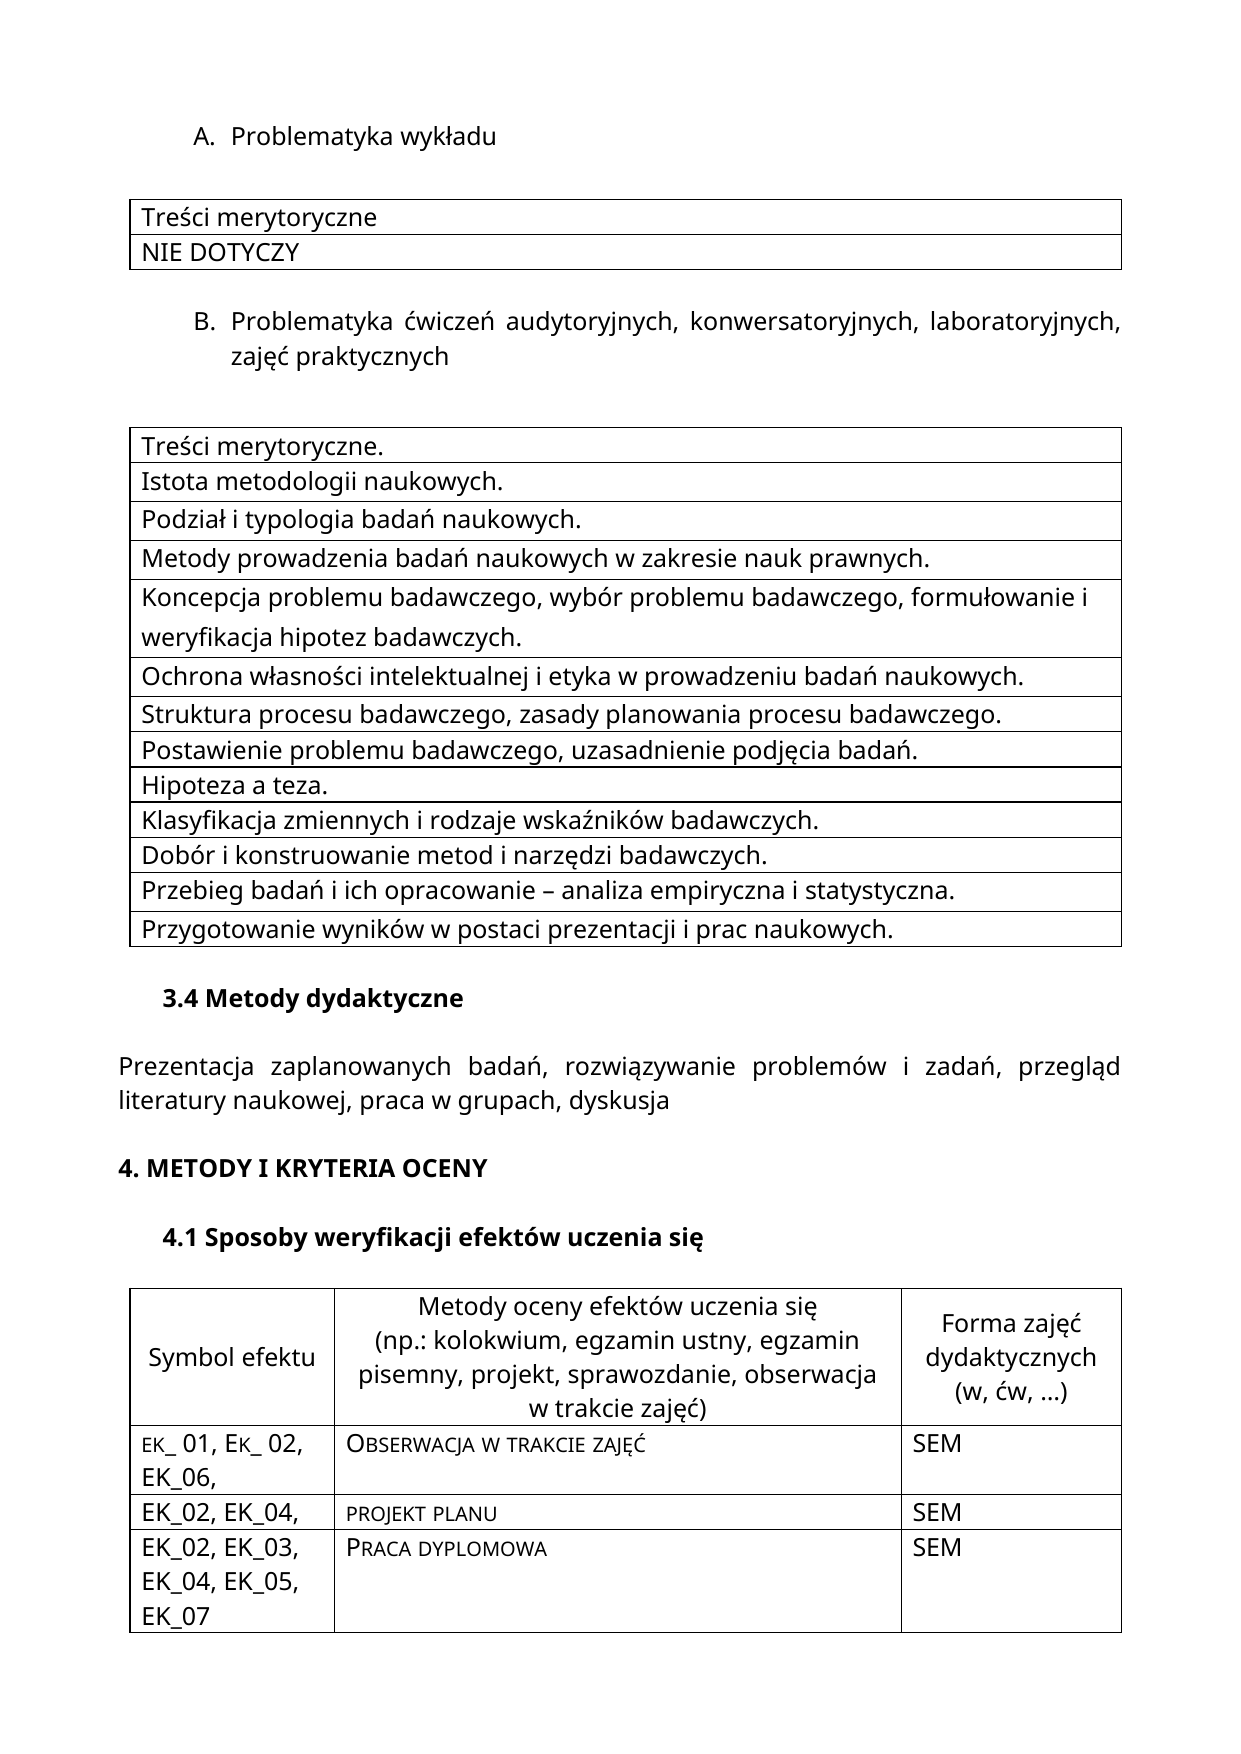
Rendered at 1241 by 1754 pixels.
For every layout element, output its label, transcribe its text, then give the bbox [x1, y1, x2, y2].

table_header Forma zajęć dydaktycznych (w, ćw, …) [902, 1289, 1121, 1425]
table_cell Klasyfikacja zmiennych i rodzaje wskaźników badawczych. [131, 803, 1121, 837]
table_cell SEM [902, 1530, 1121, 1632]
table_cell SEM [902, 1495, 1121, 1529]
table_cell SEM [902, 1426, 1121, 1494]
table_cell Obserwacja w trakcie zajęć [335, 1426, 901, 1494]
table_cell EK_02, EK_04, [131, 1495, 334, 1529]
table_header Symbol efektu [131, 1289, 334, 1425]
table_cell EK_02, EK_03, EK_04, EK_05, EK_07 [131, 1530, 334, 1632]
table_cell projekt planu [335, 1495, 901, 1529]
table_cell Ochrona własności intelektualnej i etyka w prowadzeniu badań naukowych. [131, 658, 1121, 696]
table_header Treści merytoryczne. [131, 428, 1121, 462]
table_header Treści merytoryczne [131, 200, 1121, 234]
table_cell Przygotowanie wyników w postaci prezentacji i prac naukowych. [131, 912, 1121, 946]
table_cell Podział i typologia badań naukowych. [131, 502, 1121, 540]
table_cell Przebieg badań i ich opracowanie – analiza empiryczna i statystyczna. [131, 873, 1121, 911]
table_cell Postawienie problemu badawczego, uzasadnienie podjęcia badań. [131, 732, 1121, 766]
table_cell Koncepcja problemu badawczego, wybór problemu badawczego, formułowanie i weryfikacja hipotez badawczych. [131, 580, 1121, 657]
table_cell Struktura procesu badawczego, zasady planowania procesu badawczego. [131, 697, 1121, 731]
text 3.4 Metody dydaktyczne [162, 981, 1122, 1015]
table_cell Dobór i konstruowanie metod i narzędzi badawczych. [131, 838, 1121, 872]
table_cell Praca dyplomowa [335, 1530, 901, 1632]
list Problematyka wykładu [193, 118, 1122, 152]
list Problematyka ćwiczeń audytoryjnych, konwersatoryjnych, laboratoryjnych, zajęć praktycznych [193, 304, 1122, 372]
text 4.1 Sposoby weryfikacji efektów uczenia się [162, 1219, 1122, 1253]
table_header Metody oceny efektów uczenia się (np.: kolokwium, egzamin ustny, egzamin pisemny, projekt, sprawozdanie, obserwacja w trakcie zajęć) [335, 1289, 901, 1425]
table_cell Hipoteza a teza. [131, 768, 1121, 801]
text Prezentacja zaplanowanych badań, rozwiązywanie problemów i zadań, przegląd literatury naukowej, praca w grupach, dyskusja [118, 1049, 1122, 1117]
table_cell NIE DOTYCZY [131, 235, 1121, 269]
table_cell Metody prowadzenia badań naukowych w zakresie nauk prawnych. [131, 541, 1121, 579]
table_cell Istota metodologii naukowych. [131, 463, 1121, 501]
table_cell ek_ 01, Ek_ 02, EK_06, [131, 1426, 334, 1494]
text 4. METODY I KRYTERIA OCENY [118, 1151, 1122, 1185]
